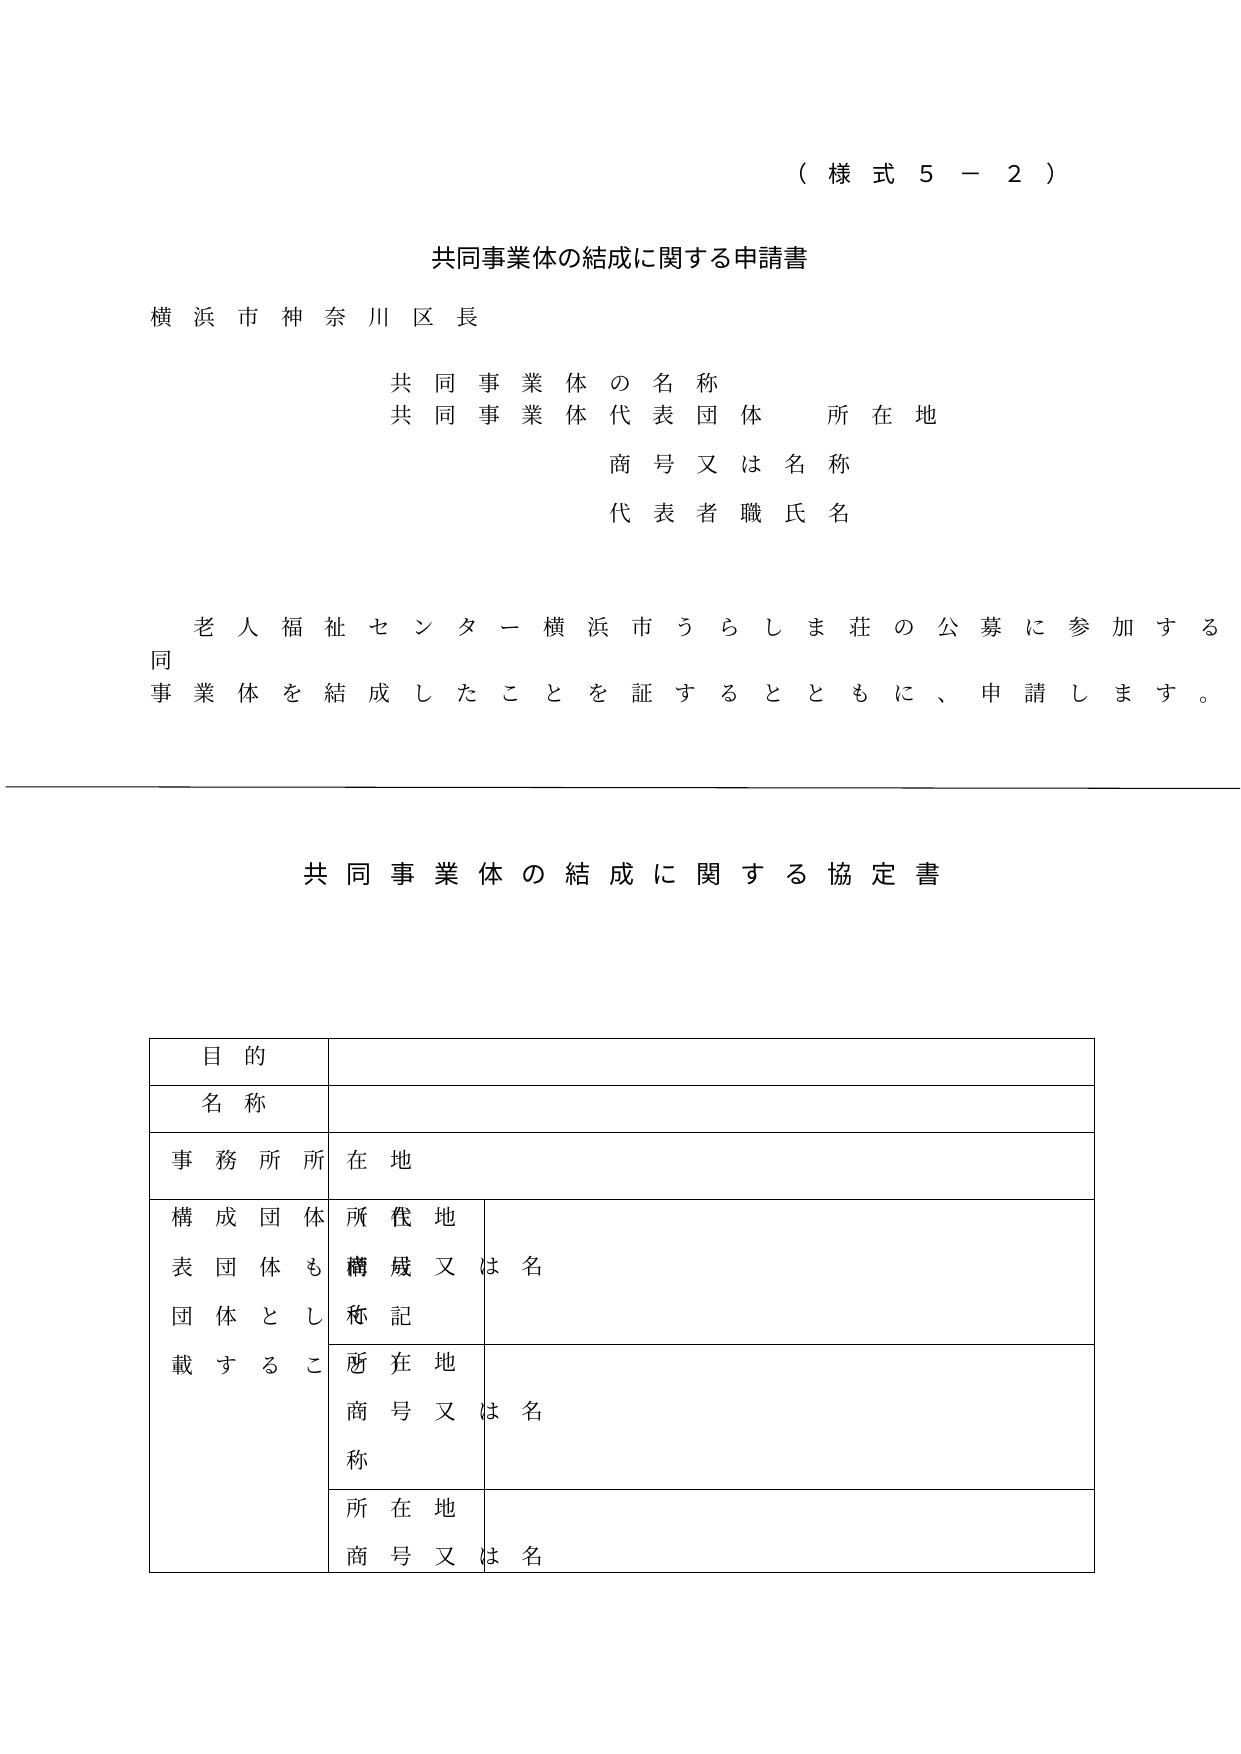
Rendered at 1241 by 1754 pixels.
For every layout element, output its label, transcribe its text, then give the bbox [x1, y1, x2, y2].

text 代表者職氏名 ㊞ [596, 495, 1090, 528]
table_cell 所在地 商号又は名称 [329, 1200, 484, 1344]
text 共同事業体の名称 [384, 365, 1090, 398]
text 商号又は名称 [596, 447, 1090, 479]
table_cell [485, 1345, 1094, 1489]
table_cell [329, 1086, 1094, 1132]
table_cell [329, 1133, 1094, 1199]
table_cell 名称 [150, 1086, 328, 1132]
table_cell 所在地 商号又は名称 [329, 1345, 484, 1489]
text 共同事業体の結成に関する協定書 [153, 840, 1090, 906]
text 老人福祉センター横浜市うらしま荘の公募に参加するため、公募要項に基づき、次のとおり共同 [150, 610, 1090, 676]
table_cell 構成団体（代表団体も構成団体として記載すること） [150, 1200, 328, 1572]
table_cell 所在地 商号又は名称 [329, 1490, 484, 1572]
table_header [329, 1039, 1094, 1085]
text 共同事業体代表団体 所在地 [384, 398, 1090, 431]
text 事業体を結成したことを証するとともに、申請します。 [150, 676, 1090, 708]
table_header 目的 [150, 1039, 328, 1085]
text 共同事業体の結成に関する申請書 [150, 238, 1090, 274]
table_cell 事務所所在地 [150, 1133, 328, 1199]
text 横浜市神奈川区長 [150, 299, 1090, 332]
table_cell [485, 1490, 1094, 1572]
text （様式５－２） [150, 139, 1090, 205]
table_cell [485, 1200, 1094, 1344]
